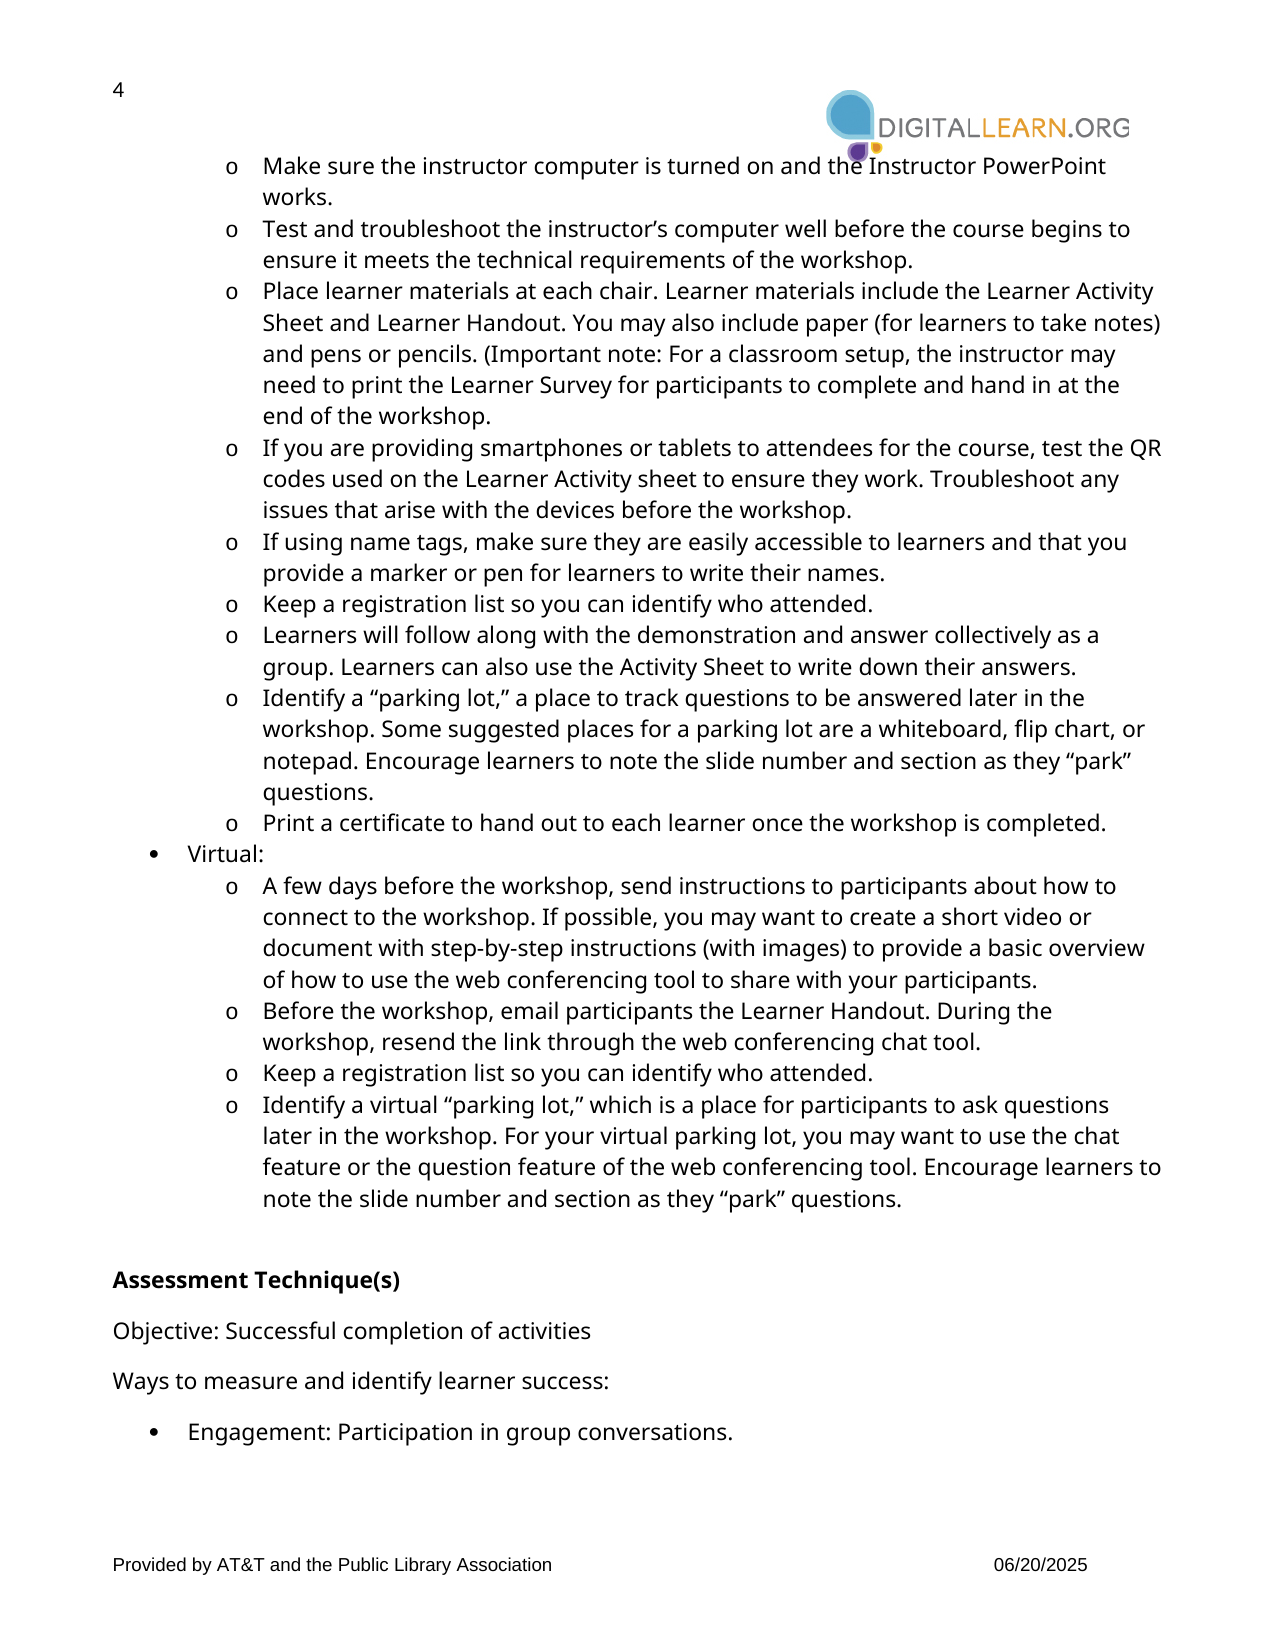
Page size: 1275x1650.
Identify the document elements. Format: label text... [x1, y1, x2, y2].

list Engagement: Participation in group conversations. [150, 1416, 1162, 1447]
list Virtual: [150, 838, 1162, 870]
list Place learner materials at each chair. Learner materials include the Learner Activity Sheet and Learner Handout. You may also include paper (for learners to take notes) and pens or pencils. (Important note: For a classroom setup, the instructor may need to print the Learner Survey for participants to complete and hand in at the end of the workshop. [225, 275, 1162, 432]
list Learners will follow along with the demonstration and answer collectively as a group. Learners can also use the Activity Sheet to write down their answers. [225, 619, 1162, 682]
text Objective: Successful completion of activities [112, 1315, 1162, 1346]
picture [826, 90, 1129, 150]
list If you are providing smartphones or tablets to attendees for the course, test the QR codes used on the Learner Activity sheet to ensure they work. Troubleshoot any issues that arise with the devices before the workshop. [225, 432, 1162, 525]
list Identify a “parking lot,” a place to track questions to be answered later in the workshop. Some suggested places for a parking lot are a whiteboard, flip chart, or notepad. Encourage learners to note the slide number and section as they “park” questions. [225, 682, 1162, 807]
list Make sure the instructor computer is turned on and the Instructor PowerPoint works. [225, 150, 1162, 213]
list If using name tags, make sure they are easily accessible to learners and that you provide a marker or pen for learners to write their names. [225, 525, 1162, 588]
list Before the workshop, email participants the Learner Handout. During the workshop, resend the link through the web conferencing chat tool. [225, 995, 1162, 1057]
list Keep a registration list so you can identify who attended. [225, 1057, 1162, 1089]
text Ways to measure and identify learner success: [112, 1365, 1162, 1396]
list A few days before the workshop, send instructions to participants about how to connect to the workshop. If possible, you may want to create a short video or document with step-by-step instructions (with images) to provide a basic overview of how to use the web conferencing tool to share with your participants. [225, 870, 1162, 995]
list Print a certificate to hand out to each learner once the workshop is completed. [225, 807, 1162, 838]
list Test and troubleshoot the instructor’s computer well before the course begins to ensure it meets the technical requirements of the workshop. [225, 213, 1162, 275]
list Keep a registration list so you can identify who attended. [225, 588, 1162, 619]
text Assessment Technique(s) [112, 1264, 1162, 1296]
list Identify a virtual “parking lot,” which is a place for participants to ask questions later in the workshop. For your virtual parking lot, you may want to use the chat feature or the question feature of the web conferencing tool. Encourage learners to note the slide number and section as they “park” questions. [225, 1089, 1162, 1214]
